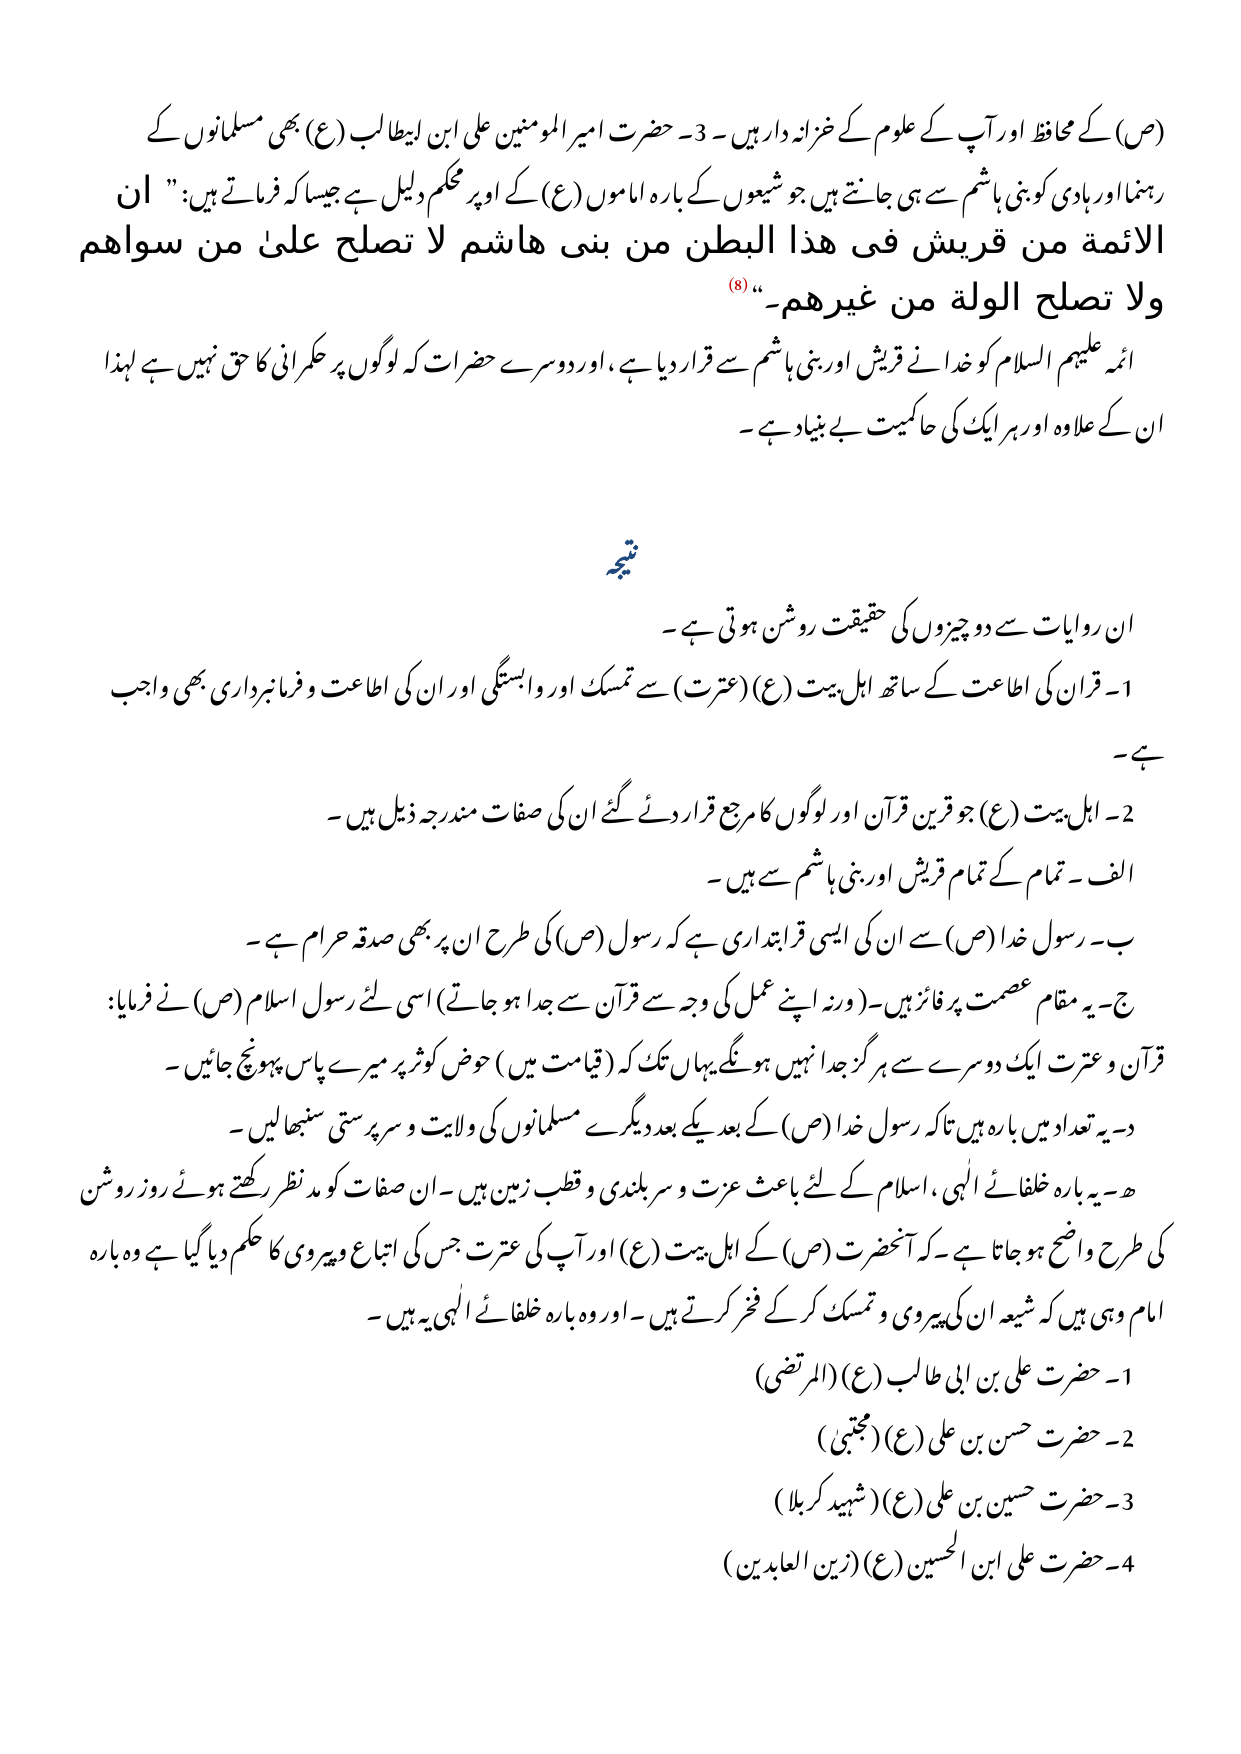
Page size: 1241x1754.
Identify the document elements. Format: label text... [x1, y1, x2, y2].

text 1۔ قران کی اطاعت کے ساتھ اہل بیت (ع) (عترت) سے تمسک اور وابستگی اور ان کی اطاعت و فرمانبرداری بھی واجب ہے ۔ [75, 650, 1165, 775]
text 2۔ اہل بیت (ع) جو قرین قرآن اور لوگوں کا مرجع قرار دئے گئے ان کی صفات مندرجہ ذیل ہیں ۔ [75, 775, 1165, 837]
text ھ۔ یہ بارہ خلفائے الٰہی ،اسلام کے لئے باعث عزت و سر بلندی و قطب زمین ہیں ۔ان صفات کو مد نظر رکھتے ہوئے روز روشن کی طرح واضح ہو جاتا ہے ۔کہ آنحضرت (ص) کے اہل بیت (ع) اور آپ کی عترت جس کی اتباع و پیروی کا حکم دیا گیا ہے وہ بارہ امام وہی ہیں کہ شیعہ ان کی پیروی و تمسک کر کے فخر کرتے ہیں ۔اور وہ بارہ خلفائے الٰہی یہ ہیں ۔ [75, 1150, 1165, 1337]
text 4۔حضرت علی ابن الحسین (ع) (زین العابدین ) [75, 1525, 1165, 1587]
text 1۔ حضرت علی بن ابی طالب (ع) (المرتضی) [75, 1337, 1165, 1400]
text 2۔ حضرت حسن بن علی (ع) (مجتبیٰ ) [75, 1400, 1165, 1462]
text 3۔حضرت حسین بن علی (ع) ( شہید کربلا ) [75, 1462, 1165, 1525]
subtitle نتیجہ [75, 525, 1165, 587]
text د۔ یہ تعداد میں بارہ ہیں تاکہ رسول خدا (ص) کے بعد یکے بعد دیگرے مسلمانوں کی ولایت و سرپرستی سنبھالیں ۔ [75, 1087, 1165, 1150]
text ائمہ علیہم السلام کو خدا نے قریش اور بنی ہاشم سے قرار دیا ہے ،اور دوسرے حضرات کہ لوگوں پر حکمرانی کا حق نہیں ہے لہذا ان کے علاوہ اور ہر ایک کی حاکمیت بے بنیاد ہے ۔ [75, 325, 1165, 450]
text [75, 94, 1165, 325]
text ب۔ رسول خدا (ص) سے ان کی ایسی قرابتداری ہے کہ رسول (ص) کی طرح ان پر بھی صدقہ حرام ہے ۔ [75, 900, 1165, 962]
text ان روایات سے دو چیزوں کی حقیقت روشن ہو تی ہے ۔ [75, 587, 1165, 650]
text الف ۔ تمام کے تمام قریش اور بنی ہاشم سے ہیں ۔ [75, 837, 1165, 900]
text ج۔ یہ مقام عصمت پر فائز ہیں۔( ورنہ اپنے عمل کی وجہ سے قرآن سے جدا ہو جاتے) اسی لئے رسول اسلام (ص) نے فرمایا: قرآن و عترت ایک دوسرے سے ہر گز جدا نہیں ہونگے یہاں تک کہ ( قیامت میں ) حوض کوثر پر میرے پاس پہونچ جائیں ۔ [75, 962, 1165, 1087]
